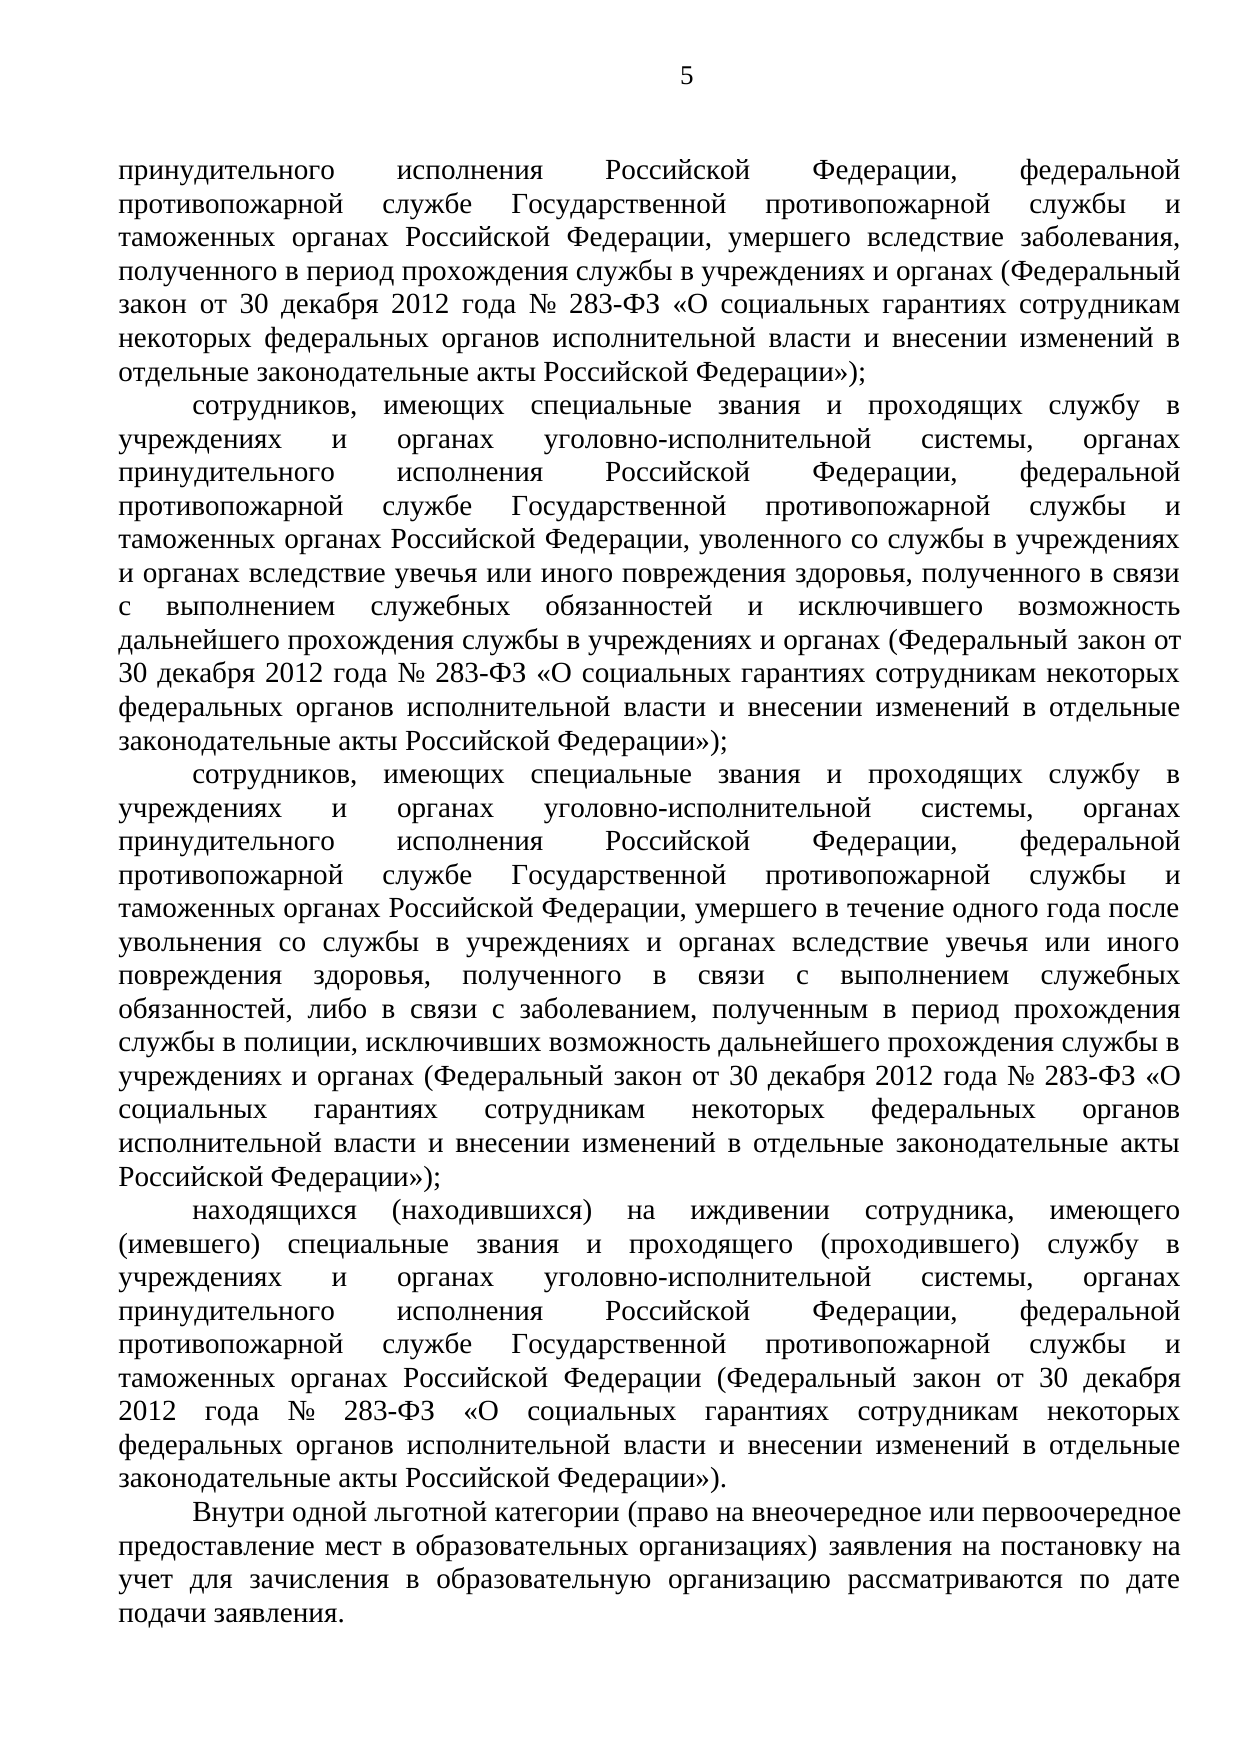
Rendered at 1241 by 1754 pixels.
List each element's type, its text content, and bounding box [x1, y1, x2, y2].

text сотрудников, имеющих специальные звания и проходящих службу в учреждениях и органах уголовно-исполнительной системы, органах принудительного исполнения Российской Федерации, федеральной противопожарной службе Государственной противопожарной службы и таможенных органах Российской Федерации, умершего в течение одного года после увольнения со службы в учреждениях и органах вследствие увечья или иного повреждения здоровья, полученного в связи с выполнением служебных обязанностей, либо в связи с заболеванием, полученным в период прохождения службы в полиции, исключивших возможность дальнейшего прохождения службы в учреждениях и органах (Федеральный закон от 30 декабря 2012 года № 283-ФЗ «О социальных гарантиях сотрудникам некоторых федеральных органов исполнительной власти и внесении изменений в отдельные законодательные акты Российской Федерации»); [118, 756, 1181, 1192]
text сотрудников, имеющих специальные звания и проходящих службу в учреждениях и органах уголовно-исполнительной системы, органах принудительного исполнения Российской Федерации, федеральной противопожарной службе Государственной противопожарной службы и таможенных органах Российской Федерации, уволенного со службы в учреждениях и органах вследствие увечья или иного повреждения здоровья, полученного в связи с выполнением служебных обязанностей и исключившего возможность дальнейшего прохождения службы в учреждениях и органах (Федеральный закон от 30 декабря 2012 года № 283-ФЗ «О социальных гарантиях сотрудникам некоторых федеральных органов исполнительной власти и внесении изменений в отдельные законодательные акты Российской Федерации»); [118, 387, 1181, 756]
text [118, 152, 1181, 387]
text находящихся (находившихся) на иждивении сотрудника, имеющего (имевшего) специальные звания и проходящего (проходившего) службу в учреждениях и органах уголовно-исполнительной системы, органах принудительного исполнения Российской Федерации, федеральной противопожарной службе Государственной противопожарной службы и таможенных органах Российской Федерации (Федеральный закон от 30 декабря 2012 года № 283-ФЗ «О социальных гарантиях сотрудникам некоторых федеральных органов исполнительной власти и внесении изменений в отдельные законодательные акты Российской Федерации»). [118, 1192, 1181, 1494]
text Внутри одной льготной категории (право на внеочередное или первоочередное предоставление мест в образовательных организациях) заявления на постановку на учет для зачисления в образовательную организацию рассматриваются по дате подачи заявления. [118, 1494, 1181, 1628]
